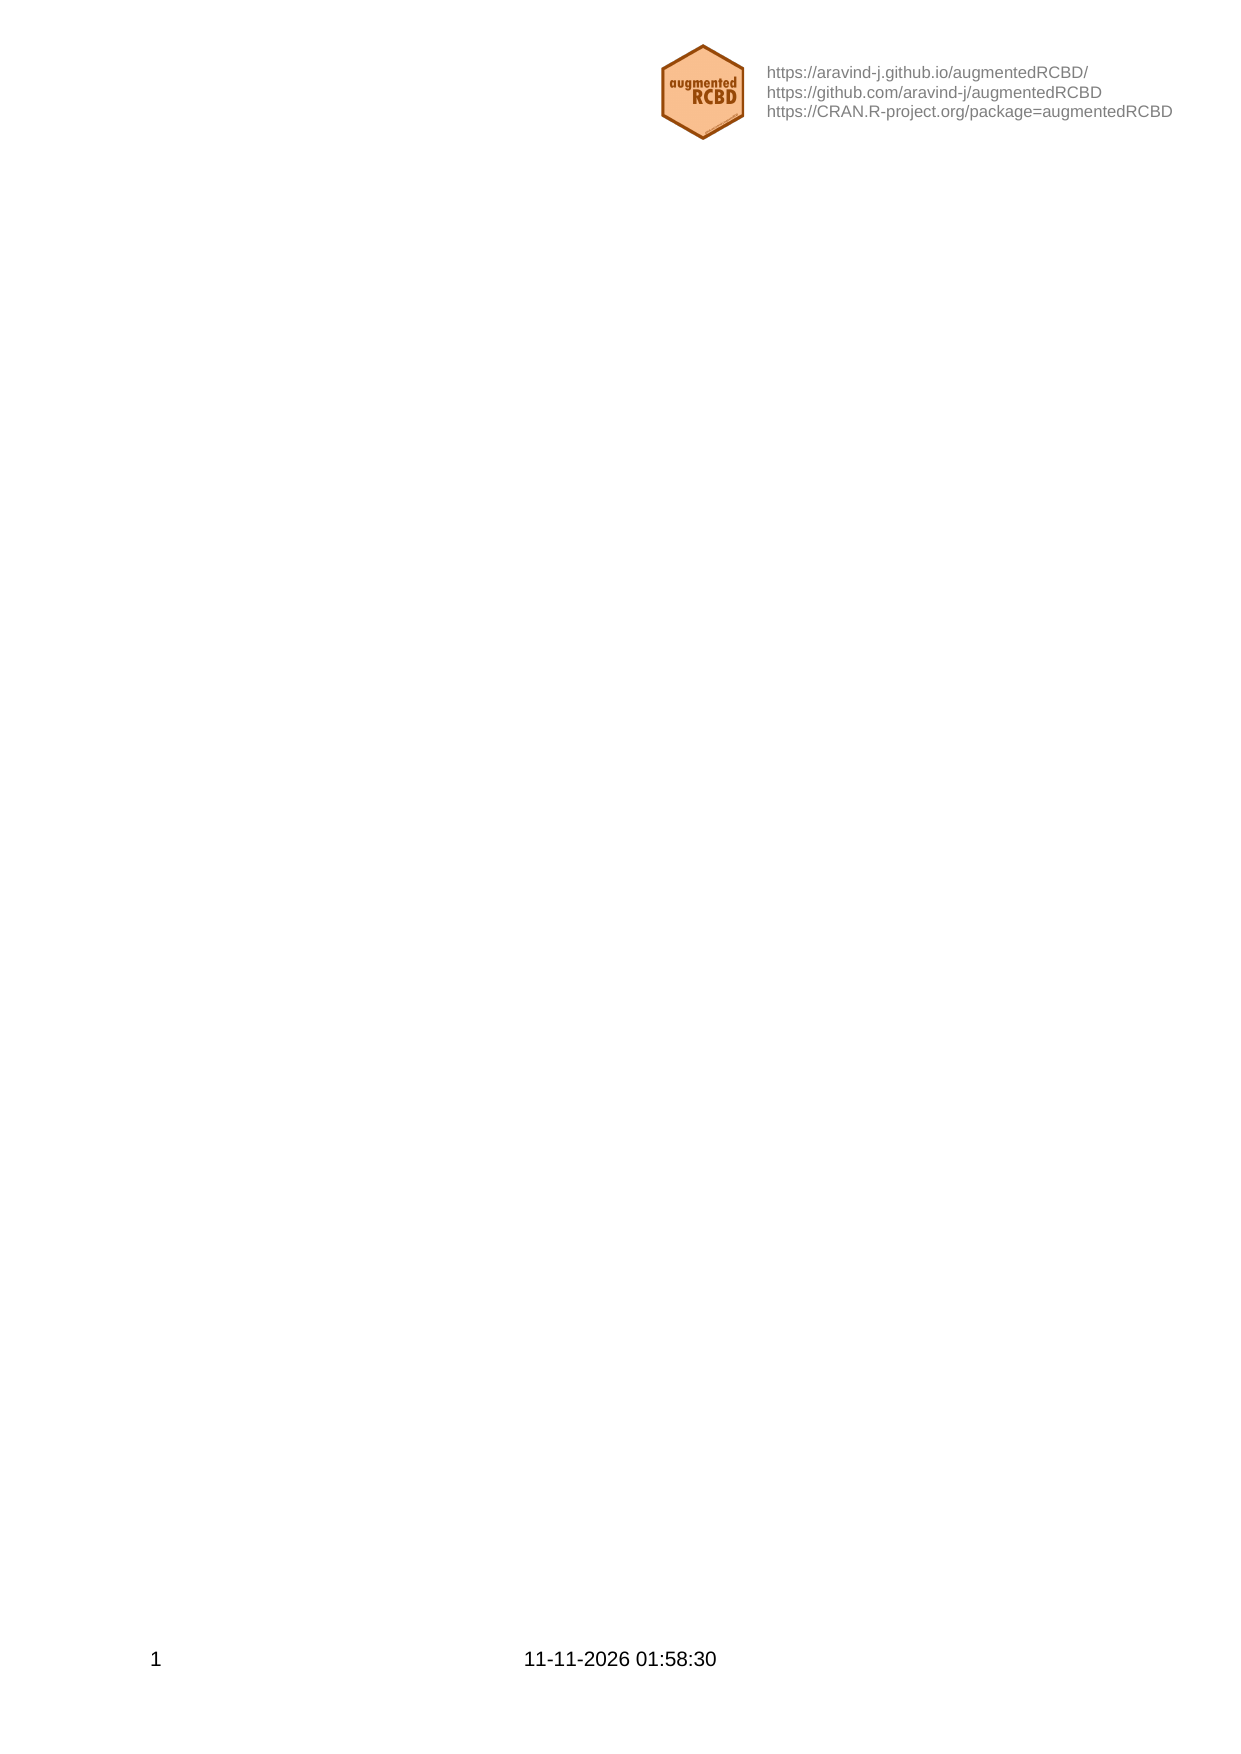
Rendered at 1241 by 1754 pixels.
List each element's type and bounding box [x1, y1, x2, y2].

picture [661, 44, 745, 140]
